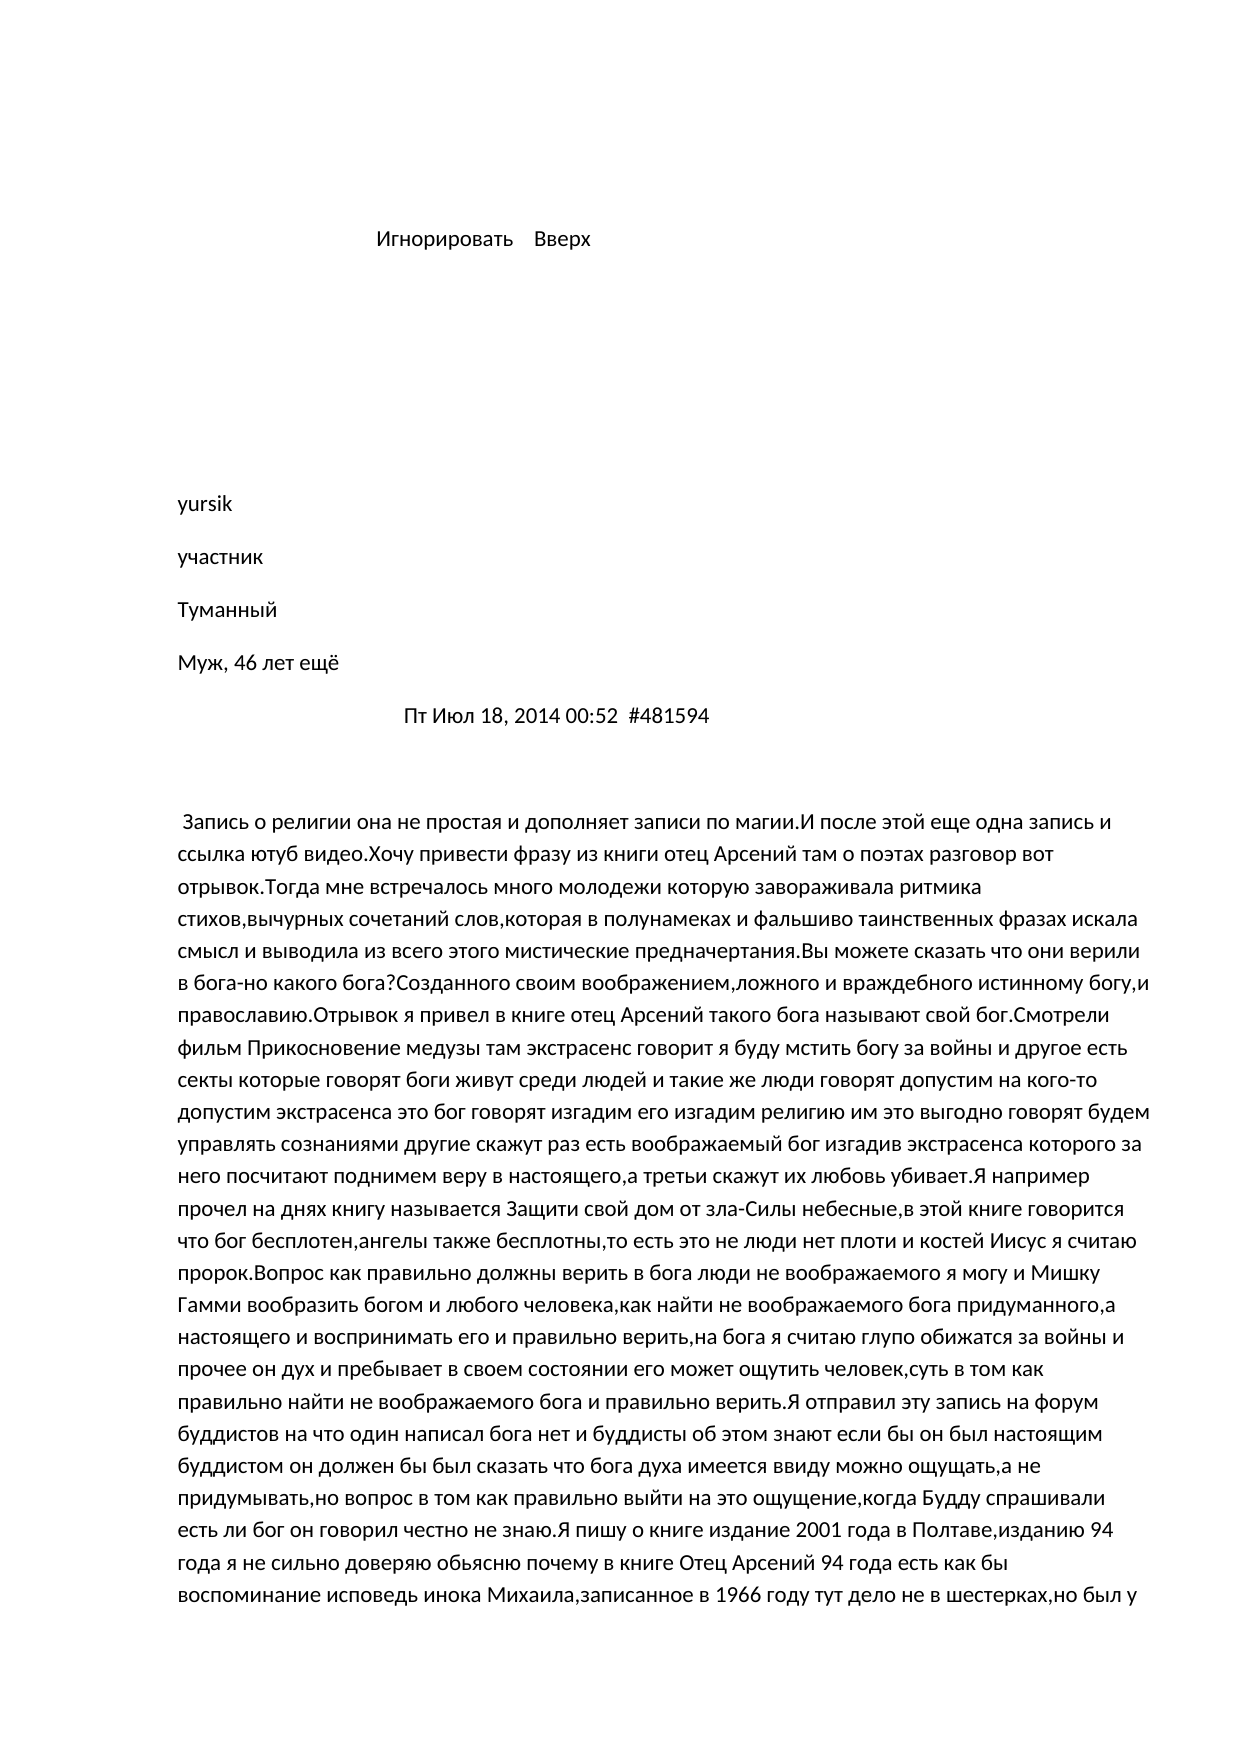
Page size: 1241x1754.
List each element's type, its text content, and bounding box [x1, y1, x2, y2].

text yursik [177, 489, 1152, 517]
text Туманный [177, 595, 1152, 623]
text Муж, 46 лет ещё [177, 648, 1152, 676]
text участник [177, 542, 1152, 570]
text Пт Июл 18, 2014 00:52 #481594 [177, 701, 1152, 729]
text Игнорировать Вверх [177, 224, 1152, 252]
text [177, 807, 1152, 1608]
